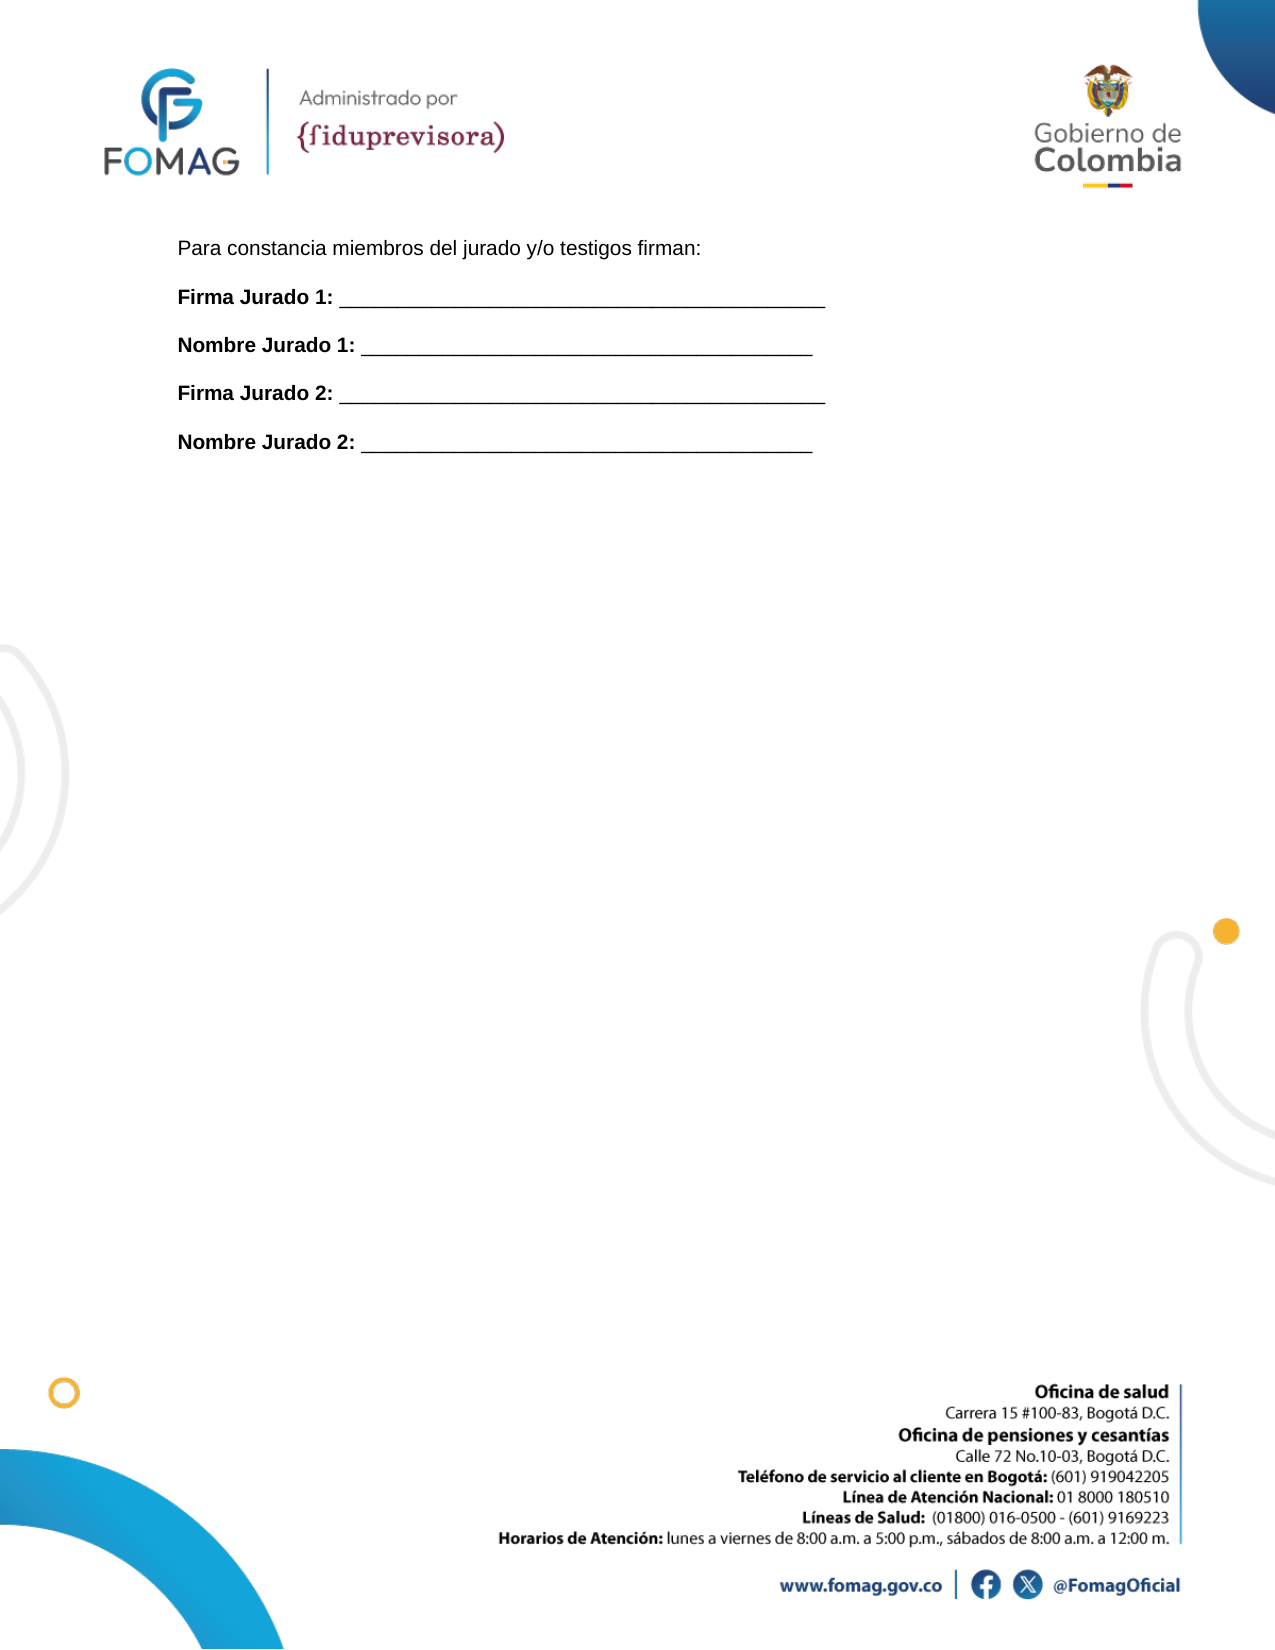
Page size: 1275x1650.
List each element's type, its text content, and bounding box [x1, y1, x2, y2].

text Nombre Jurado 2: _______________________________________ [177, 429, 1039, 453]
text Para constancia miembros del jurado y/o testigos firman: [177, 236, 1039, 260]
text Firma Jurado 1: __________________________________________ [177, 284, 1039, 308]
text Firma Jurado 2: __________________________________________ [177, 381, 1039, 405]
picture [0, 0, 1275, 1649]
text Nombre Jurado 1: _______________________________________ [177, 333, 1039, 357]
